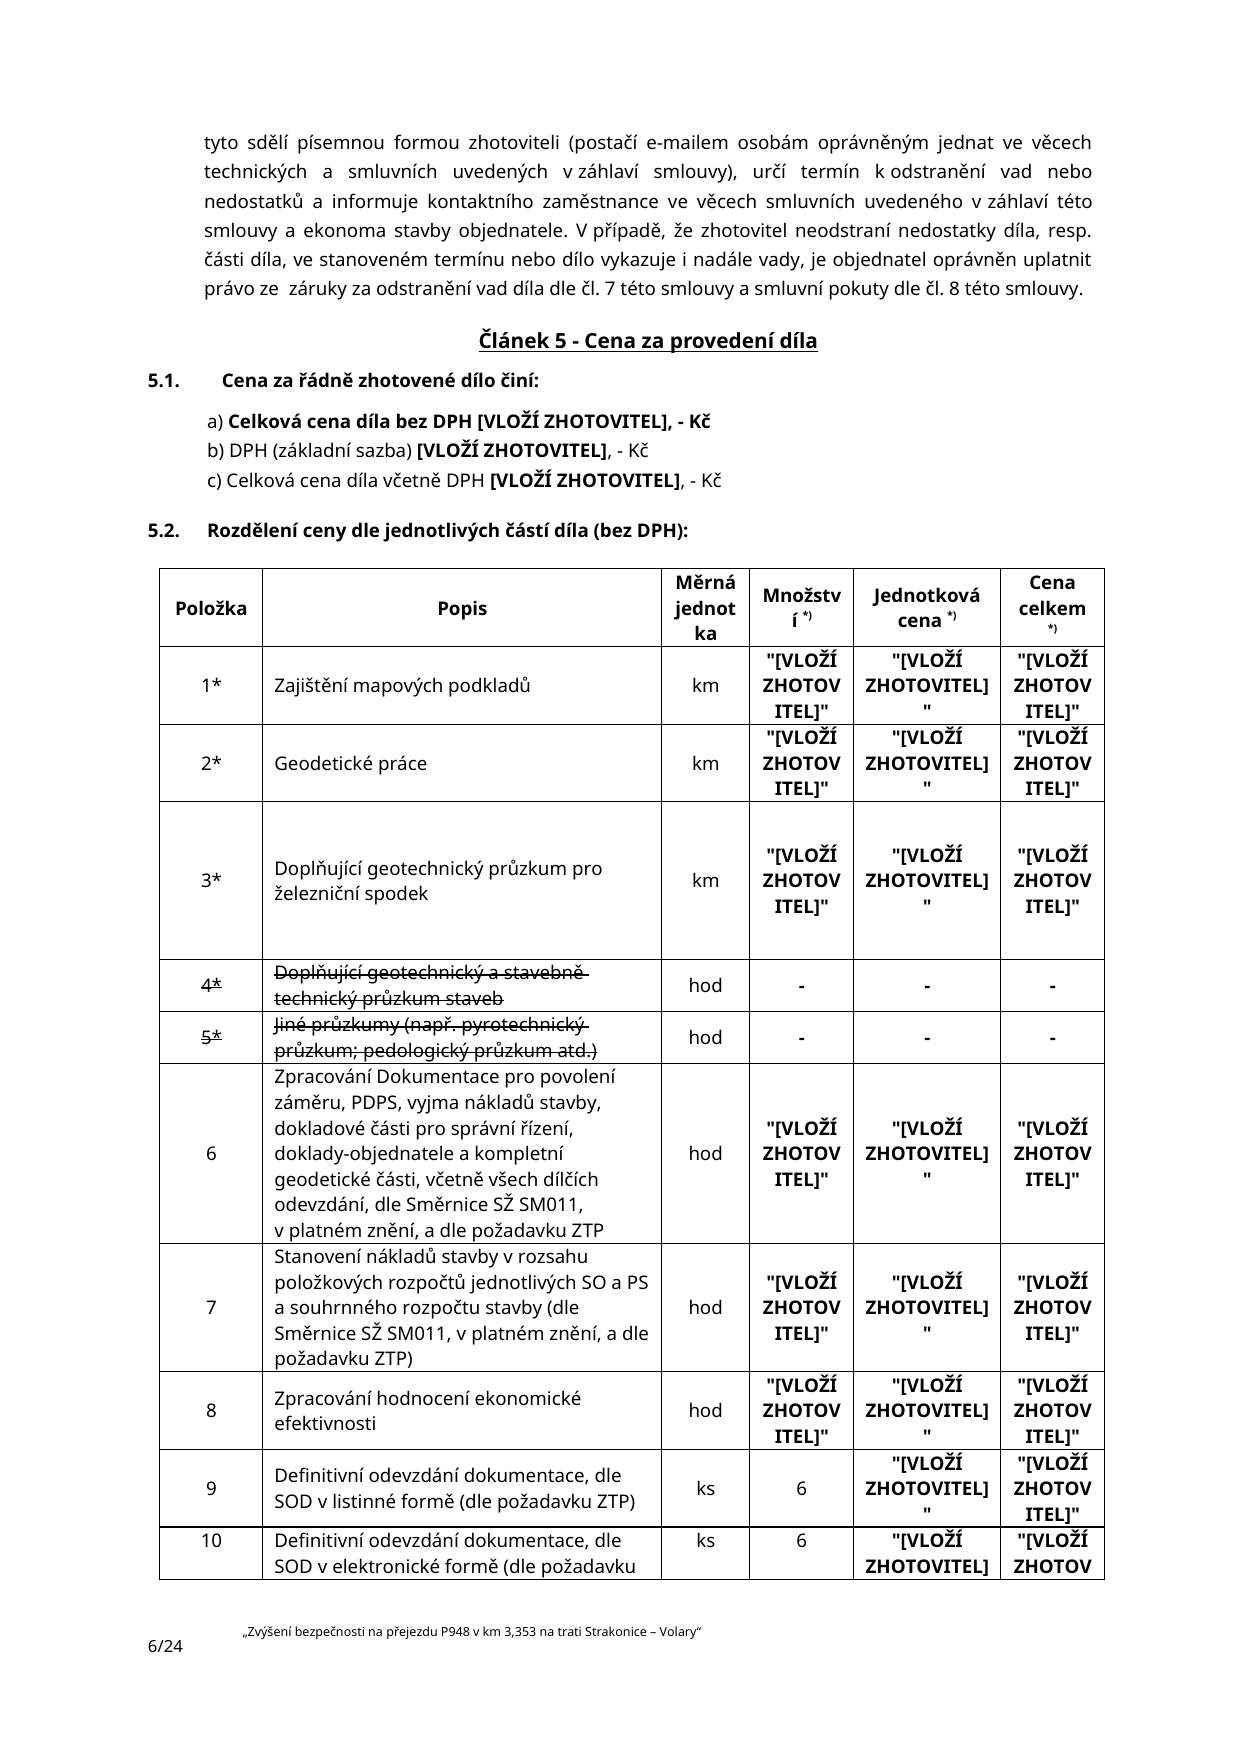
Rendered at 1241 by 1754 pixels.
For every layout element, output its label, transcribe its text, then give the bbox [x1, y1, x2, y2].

table_cell "[VLOŽÍ ZHOTOVITEL]" [1001, 1064, 1104, 1242]
table_cell hod [662, 1012, 749, 1063]
table_cell Doplňující geotechnický a stavebně technický průzkum staveb [263, 960, 661, 1011]
text b) DPH (základní sazba) [VLOŽÍ ZHOTOVITEL], - Kč [148, 434, 1092, 464]
table_cell 7 [160, 1244, 262, 1371]
table_header Popis [263, 569, 661, 646]
table_cell - [1001, 1012, 1104, 1063]
table_cell km [662, 647, 749, 723]
table_cell hod [662, 1244, 749, 1371]
table_cell 4* [160, 960, 262, 1011]
table_cell "[VLOŽÍ ZHOTOVITEL]" [854, 1372, 1000, 1449]
table_header Množství *) [750, 569, 853, 646]
text 5.2. Rozdělení ceny dle jednotlivých částí díla (bez DPH): [148, 518, 1092, 543]
table_header Měrná jednotka [662, 569, 749, 646]
table_cell hod [662, 1064, 749, 1242]
table_cell hod [662, 1372, 749, 1449]
table_cell "[VLOŽÍ ZHOTOVITEL]" [750, 725, 853, 801]
table_cell hod [662, 960, 749, 1011]
table_cell - [750, 960, 853, 1011]
table_cell 1* [160, 647, 262, 723]
table_cell "[VLOŽÍ ZHOTOVITEL]" [1001, 725, 1104, 801]
table_cell Doplňující geotechnický průzkum pro železniční spodek [263, 802, 661, 959]
table_cell 8 [160, 1372, 262, 1449]
table_cell "[VLOŽÍ ZHOTOVITEL]" [1001, 1244, 1104, 1371]
table_cell - [750, 1012, 853, 1063]
subtitle Článek 5 - Cena za provedení díla [204, 326, 1092, 355]
table_cell 3* [160, 802, 262, 959]
subtitle 5.1. Cena za řádně zhotovené dílo činí: [148, 367, 1092, 393]
table_cell "[VLOŽÍ ZHOTOVITEL]" [854, 802, 1000, 959]
table_cell "[VLOŽÍ ZHOTOVITEL]" [1001, 1450, 1104, 1526]
table_cell 10 [160, 1528, 262, 1578]
table_cell "[VLOŽÍ ZHOTOVITEL]" [750, 647, 853, 723]
table_cell 5* [160, 1012, 262, 1063]
table_cell Zpracování hodnocení ekonomické efektivnosti [263, 1372, 661, 1449]
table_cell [263, 1528, 661, 1578]
table_cell 6 [160, 1064, 262, 1242]
table_cell "[VLOŽÍ ZHOTOVITEL]" [854, 647, 1000, 723]
table_cell Stanovení nákladů stavby v rozsahu položkových rozpočtů jednotlivých SO a PS a souhrnného rozpočtu stavby (dle Směrnice SŽ SM011, v platném znění, a dle požadavku ZTP) [263, 1244, 661, 1371]
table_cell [1001, 1528, 1104, 1578]
table_cell "[VLOŽÍ ZHOTOVITEL]" [750, 1244, 853, 1371]
table_cell - [854, 1012, 1000, 1063]
table_cell ks [662, 1450, 749, 1526]
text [148, 126, 1092, 301]
table_cell Definitivní odevzdání dokumentace, dle SOD v listinné formě (dle požadavku ZTP) [263, 1450, 661, 1526]
table_cell Jiné průzkumy (např. pyrotechnický průzkum; pedologický průzkum atd.) [263, 1012, 661, 1063]
table_cell - [1001, 960, 1104, 1011]
table_cell - [854, 960, 1000, 1011]
table_header Položka [160, 569, 262, 646]
table_cell "[VLOŽÍ ZHOTOVITEL]" [1001, 1372, 1104, 1449]
table_cell Zpracování Dokumentace pro povolení záměru, PDPS, vyjma nákladů stavby, dokladové části pro správní řízení, doklady-objednatele a kompletní geodetické části, včetně všech dílčích odevzdání, dle Směrnice SŽ SM011, v platném znění, a dle požadavku ZTP [263, 1064, 661, 1242]
table_header Cena celkem *) [1001, 569, 1104, 646]
table_cell "[VLOŽÍ ZHOTOVITEL]" [854, 1244, 1000, 1371]
table_cell Zajištění mapových podkladů [263, 647, 661, 723]
text c) Celková cena díla včetně DPH [VLOŽÍ ZHOTOVITEL], - Kč [148, 464, 1092, 493]
table_cell "[VLOŽÍ ZHOTOVITEL]" [1001, 647, 1104, 723]
table_cell ks [662, 1528, 749, 1578]
table_cell 9 [160, 1450, 262, 1526]
table_cell "[VLOŽÍ ZHOTOVITEL]" [750, 802, 853, 959]
table_cell km [662, 802, 749, 959]
table_cell km [662, 725, 749, 801]
table_cell "[VLOŽÍ ZHOTOVITEL]" [854, 1450, 1000, 1526]
table_cell "[VLOŽÍ ZHOTOVITEL]" [854, 725, 1000, 801]
table_cell "[VLOŽÍ ZHOTOVITEL]" [750, 1372, 853, 1449]
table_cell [854, 1528, 1000, 1578]
table_header Jednotková cena *) [854, 569, 1000, 646]
table_cell "[VLOŽÍ ZHOTOVITEL]" [750, 1064, 853, 1242]
text a) Celková cena díla bez DPH [VLOŽÍ ZHOTOVITEL], - Kč [207, 405, 1092, 434]
table_cell "[VLOŽÍ ZHOTOVITEL]" [854, 1064, 1000, 1242]
table_cell "[VLOŽÍ ZHOTOVITEL]" [1001, 802, 1104, 959]
table_cell 6 [750, 1450, 853, 1526]
table_cell Geodetické práce [263, 725, 661, 801]
table_cell 2* [160, 725, 262, 801]
table_cell 6 [750, 1528, 853, 1578]
